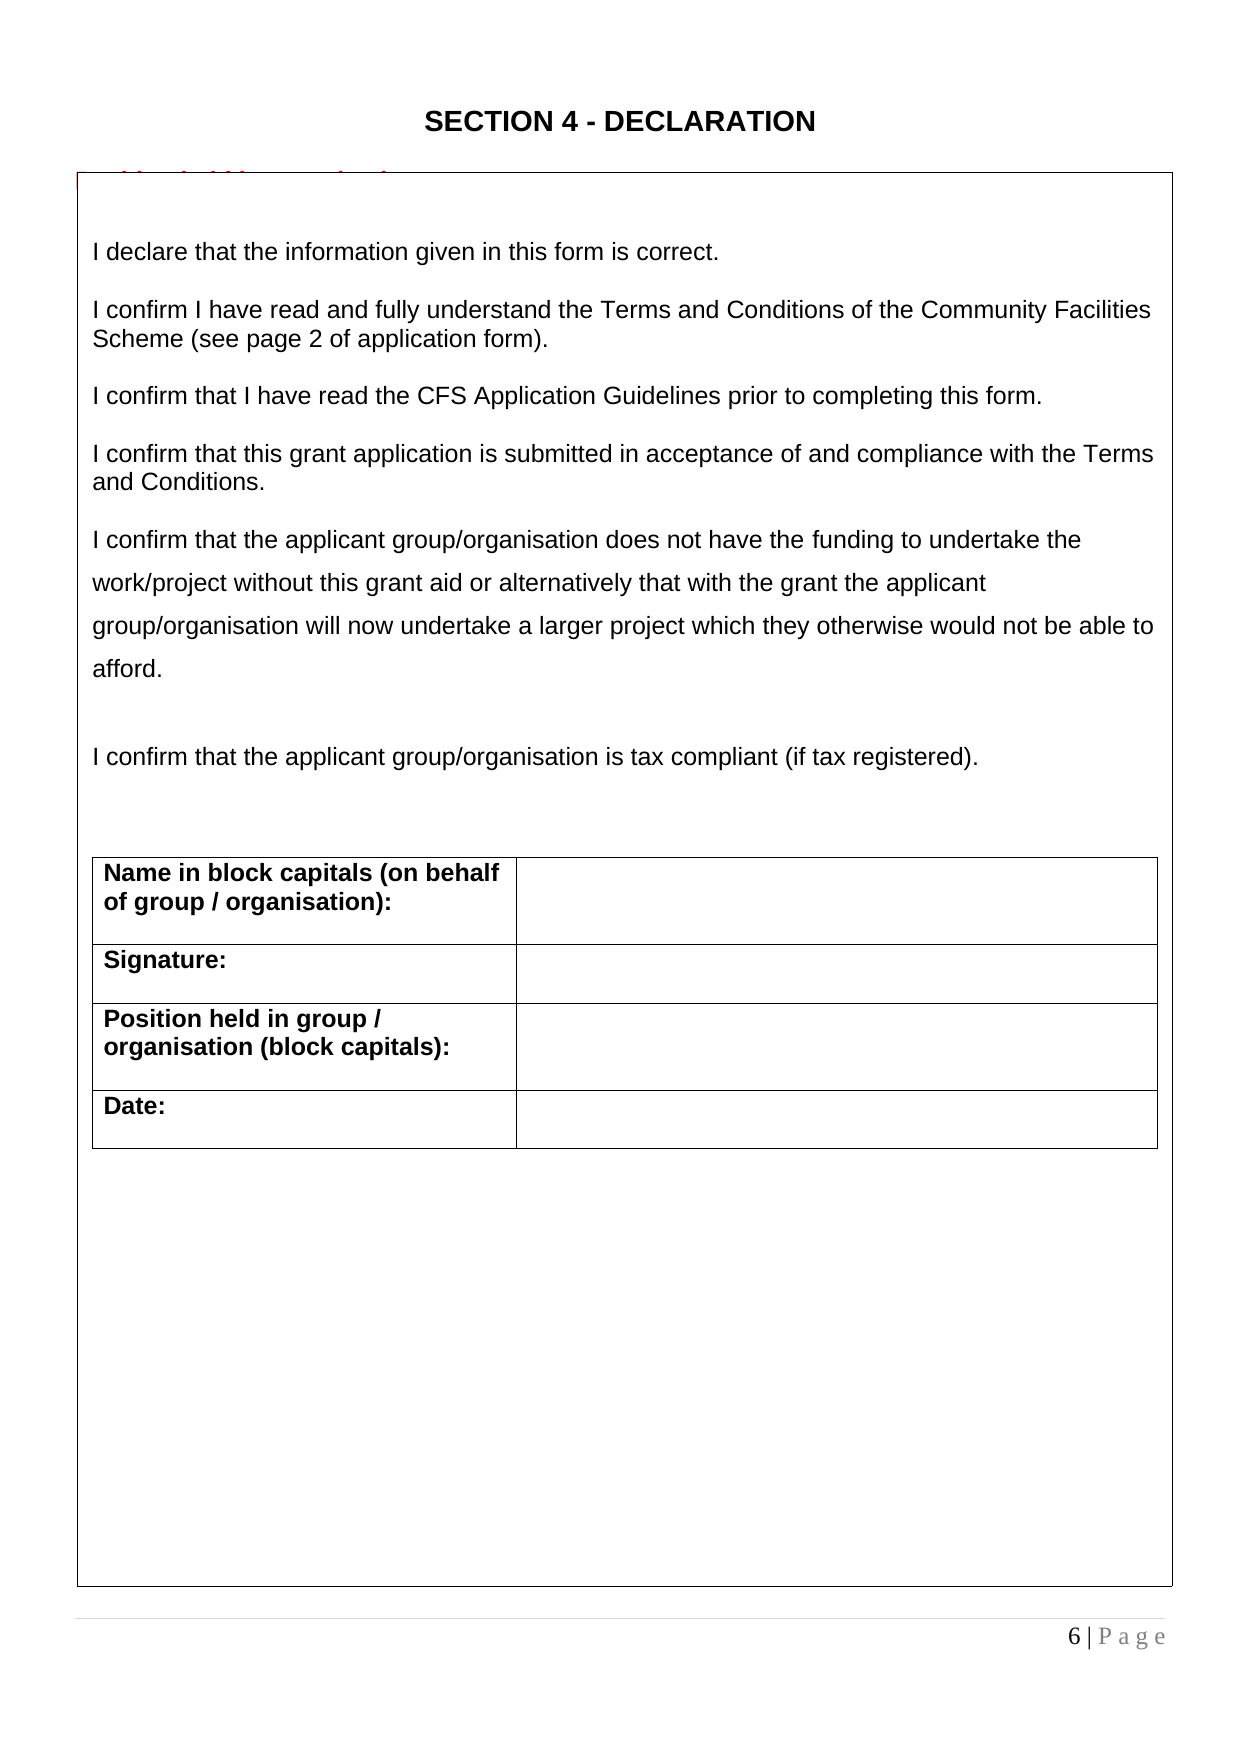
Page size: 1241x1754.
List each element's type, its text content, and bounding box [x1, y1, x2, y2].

text SECTION 4 - DECLARATION [75, 104, 1165, 137]
text Position held in organisation: ________________________________ [75, 166, 1165, 195]
